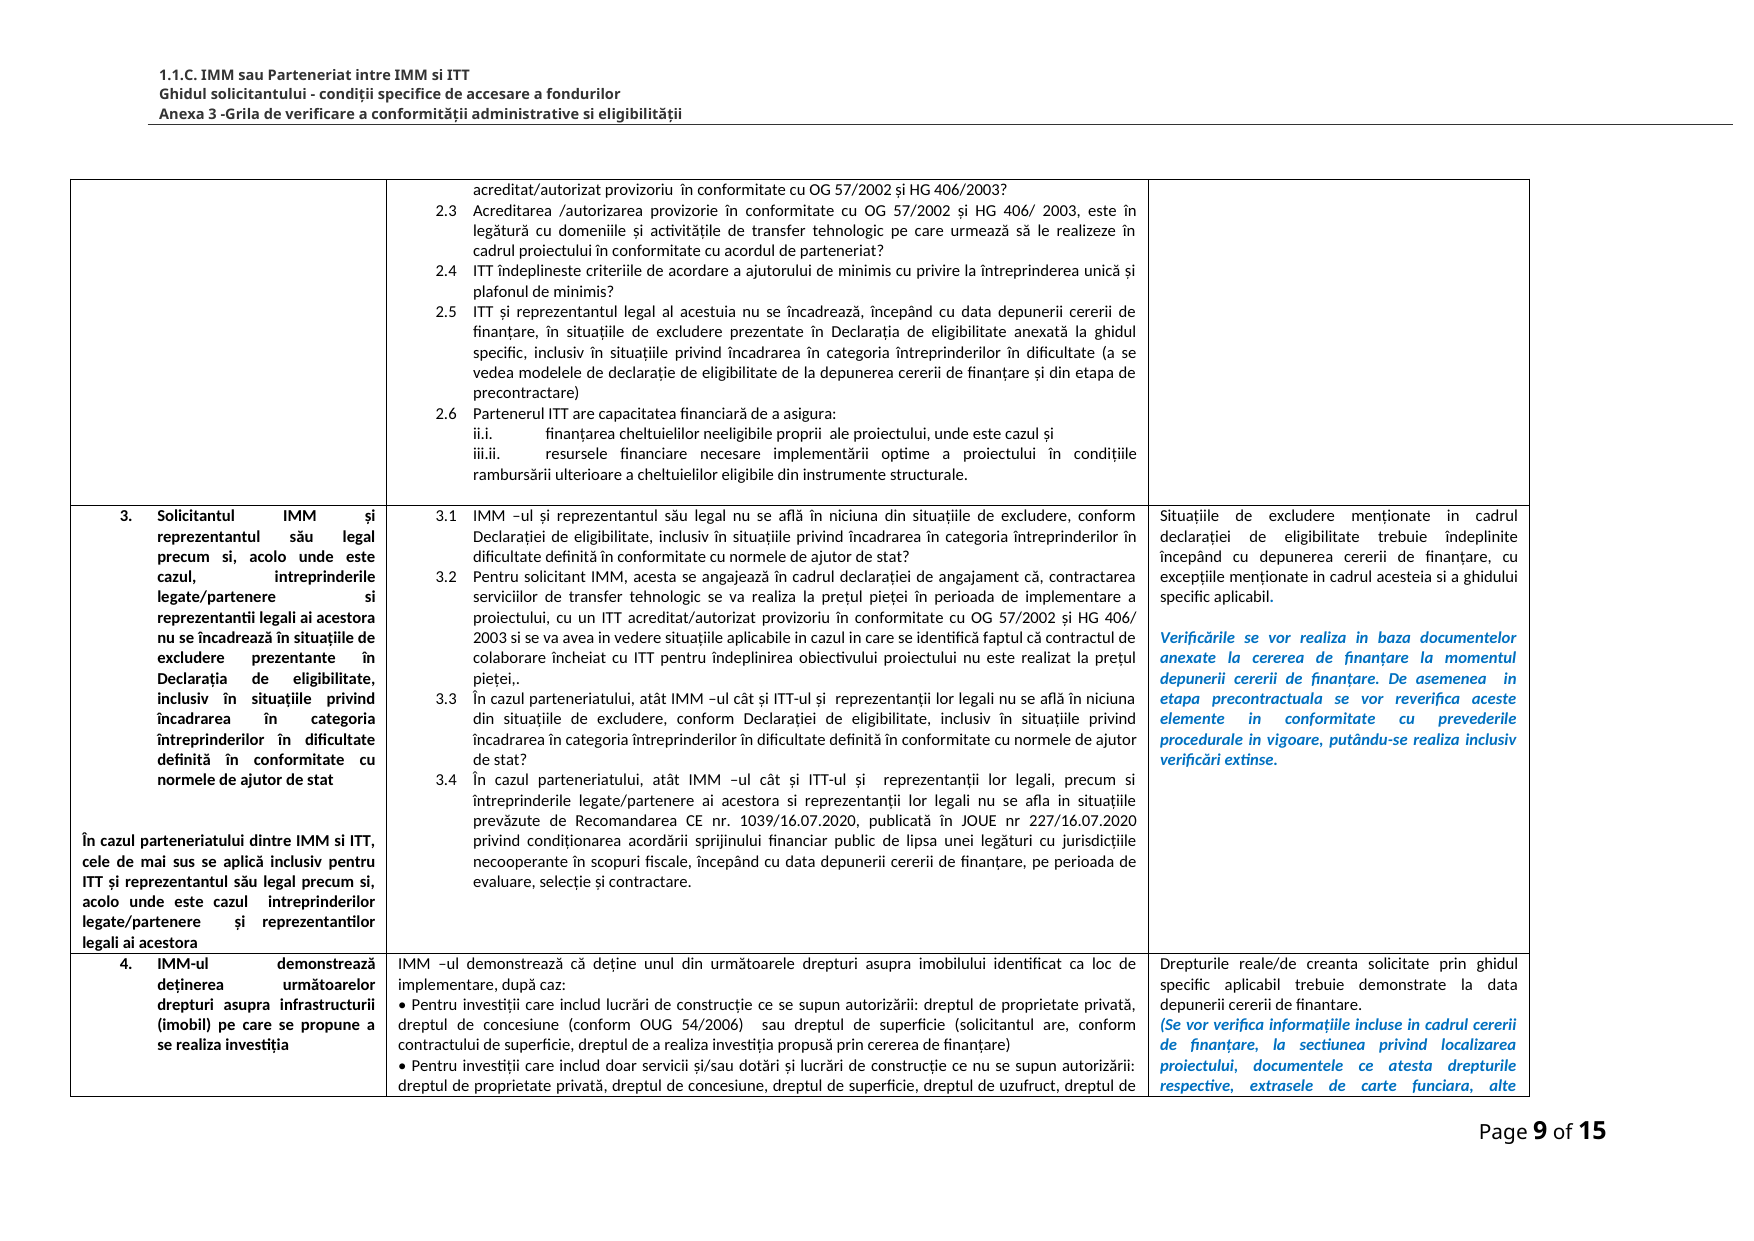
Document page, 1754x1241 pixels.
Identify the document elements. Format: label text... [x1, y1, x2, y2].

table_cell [1149, 954, 1529, 1096]
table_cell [387, 180, 1148, 504]
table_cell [71, 954, 386, 1096]
table_cell [1149, 180, 1529, 504]
table_cell Situațiile de excludere menționate in cadrul declarației de eligibilitate trebuie îndeplinite începând cu depunerea cererii de finanțare, cu excepțiile menționate in cadrul acesteia si a ghidului specific aplicabil. Verificările se vor realiza in baza documentelor anexate la cererea de finanțare la momentul depunerii cererii de finanțare. De asemenea in etapa precontractuala se vor reverifica aceste elemente in conformitate cu prevederile procedurale in vigoare, putându-se realiza inclusiv verificări extinse. [1149, 506, 1529, 952]
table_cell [71, 180, 386, 504]
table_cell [387, 954, 1148, 1096]
table_cell IMM –ul și reprezentantul său legal nu se află în niciuna din situațiile de excludere, conform Declarației de eligibilitate, inclusiv în situațiile privind încadrarea în categoria întreprinderilor în dificultate definită în conformitate cu normele de ajutor de stat? Pentru solicitant IMM, acesta se angajează în cadrul declarației de angajament că, contractarea serviciilor de transfer tehnologic se va realiza la prețul pieței în perioada de implementare a proiectului, cu un ITT acreditat/autorizat provizoriu în conformitate cu OG 57/2002 și HG 406/ 2003 si se va avea in vedere situațiile aplicabile in cazul in care se identifică faptul că contractul de colaborare încheiat cu ITT pentru îndeplinirea obiectivului proiectului nu este realizat la prețul pieței,. În cazul parteneriatului, atât IMM –ul cât și ITT-ul și reprezentanții lor legali nu se află în niciuna din situațiile de excludere, conform Declarației de eligibilitate, inclusiv în situațiile privind încadrarea în categoria întreprinderilor în dificultate definită în conformitate cu normele de ajutor de stat? În cazul parteneriatului, atât IMM –ul cât și ITT-ul și reprezentanții lor legali, precum si întreprinderile legate/partenere ai acestora si reprezentanții lor legali nu se afla in situațiile prevăzute de Recomandarea CE nr. 1039/16.07.2020, publicată în JOUE nr 227/16.07.2020 privind condiționarea acordării sprijinului financiar public de lipsa unei legături cu jurisdicțiile necooperante în scopuri fiscale, începând cu data depunerii cererii de finanțare, pe perioada de evaluare, selecție şi contractare. [387, 506, 1148, 952]
table_cell Solicitantul IMM și reprezentantul său legal precum si, acolo unde este cazul, intreprinderile legate/partenere si reprezentantii legali ai acestora nu se încadrează în situațiile de excludere prezentante în Declarația de eligibilitate, inclusiv în situațiile privind încadrarea în categoria întreprinderilor în dificultate definită în conformitate cu normele de ajutor de stat În cazul parteneriatului dintre IMM si ITT, cele de mai sus se aplică inclusiv pentru ITT și reprezentantul său legal precum si, acolo unde este cazul intreprinderilor legate/partenere și reprezentantilor legali ai acestora [71, 506, 386, 952]
